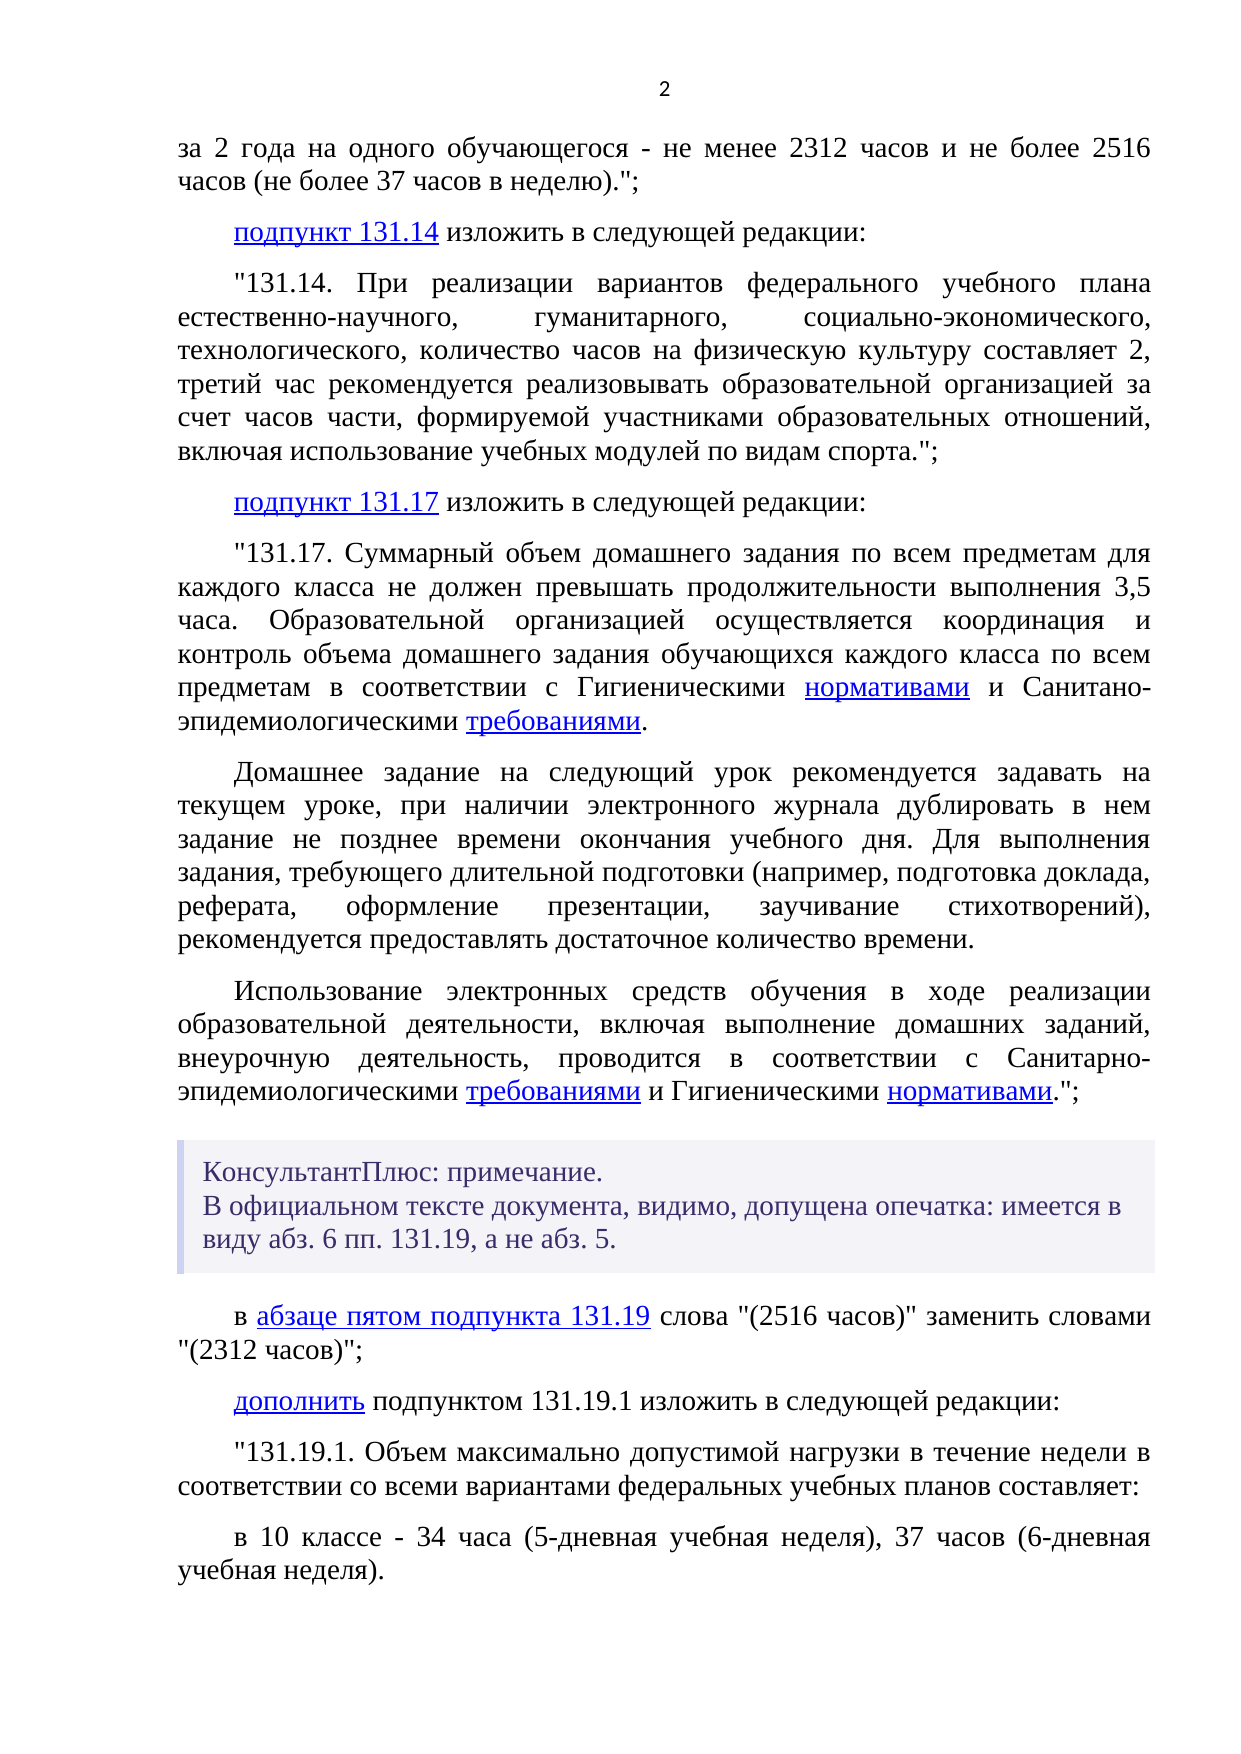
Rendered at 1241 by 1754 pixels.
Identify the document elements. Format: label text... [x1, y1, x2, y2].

text "131.17. Суммарный объем домашнего задания по всем предметам для каждого класса не должен превышать продолжительности выполнения 3,5 часа. Образовательной организацией осуществляется координация и контроль объема домашнего задания обучающихся каждого класса по всем предметам в соответствии с Гигиеническими нормативами и Санитано-эпидемиологическими требованиями. [177, 535, 1152, 736]
text Домашнее задание на следующий урок рекомендуется задавать на текущем уроке, при наличии электронного журнала дублировать в нем задание не позднее времени окончания учебного дня. Для выполнения задания, требующего длительной подготовки (например, подготовка доклада, реферата, оформление презентации, заучивание стихотворений), рекомендуется предоставлять достаточное количество времени. [177, 754, 1152, 955]
text подпункт 131.17 изложить в следующей редакции: [177, 484, 1152, 518]
text в 10 классе - 34 часа (5-дневная учебная неделя), 37 часов (6-дневная учебная неделя). [177, 1519, 1152, 1586]
text подпункт 131.14 изложить в следующей редакции: [177, 214, 1152, 248]
text "131.19.1. Объем максимально допустимой нагрузки в течение недели в соответствии со всеми вариантами федеральных учебных планов составляет: [177, 1434, 1152, 1501]
text Использование электронных средств обучения в ходе реализации образовательной деятельности, включая выполнение домашних заданий, внеурочную деятельность, проводится в соответствии с Санитарно-эпидемиологическими требованиями и Гигиеническими нормативами."; [177, 973, 1152, 1107]
text "131.14. При реализации вариантов федерального учебного плана естественно-научного, гуманитарного, социально-экономического, технологического, количество часов на физическую культуру составляет 2, третий час рекомендуется реализовывать образовательной организацией за счет часов части, формируемой участниками образовательных отношений, включая использование учебных модулей по видам спорта."; [177, 265, 1152, 467]
text в абзаце пятом подпункта 131.19 слова "(2516 часов)" заменить словами "(2312 часов)"; [177, 1298, 1152, 1366]
text дополнить подпунктом 131.19.1 изложить в следующей редакции: [177, 1383, 1152, 1417]
table_header КонсультантПлюс: примечание. В официальном тексте документа, видимо, допущена опечатка: имеется в виду абз. 6 пп. 131.19, а не абз. 5. [184, 1140, 1155, 1273]
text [177, 130, 1152, 197]
